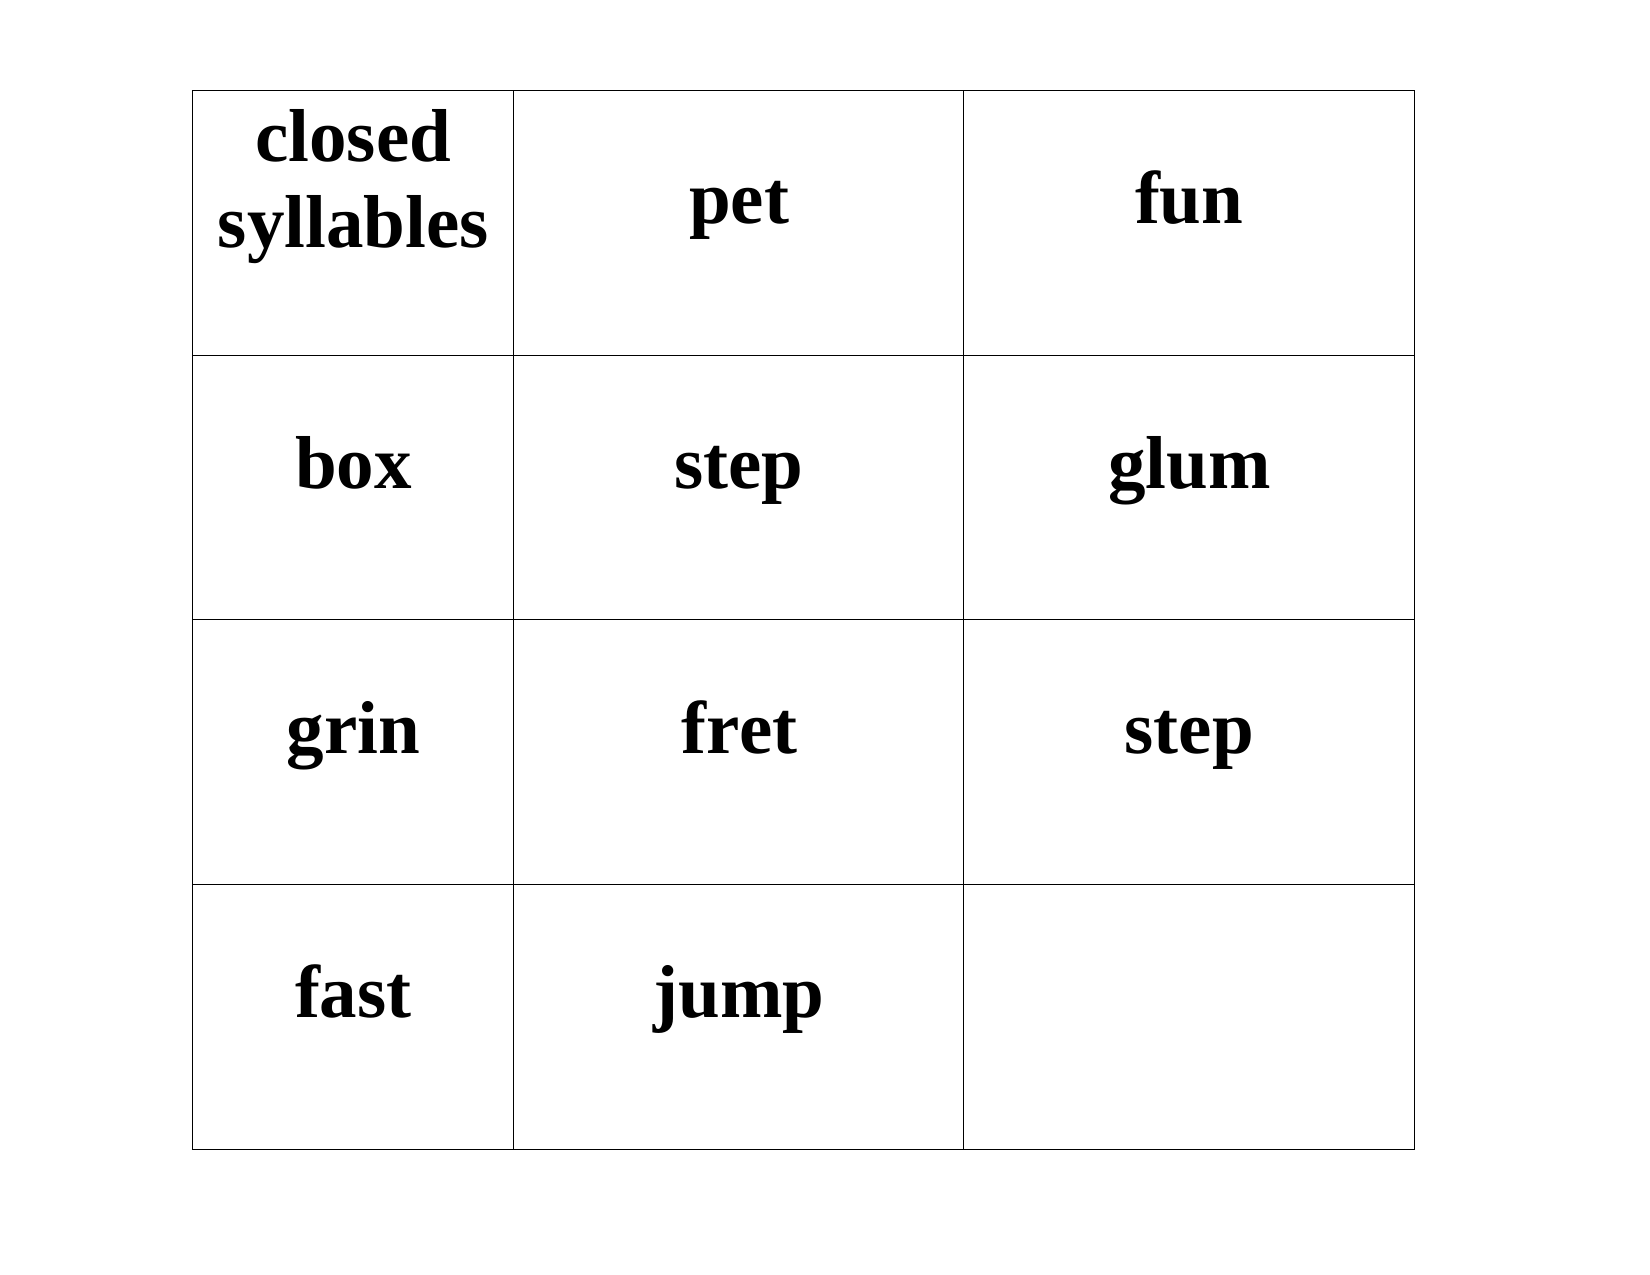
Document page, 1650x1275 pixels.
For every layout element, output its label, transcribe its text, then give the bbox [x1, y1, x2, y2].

table_header fun [964, 91, 1414, 355]
table_cell fast [193, 885, 513, 1148]
table_cell glum [964, 356, 1414, 619]
table_cell box [193, 356, 513, 619]
table_header closed syllables [193, 91, 513, 355]
table_cell grin [193, 620, 513, 884]
table_cell fret [514, 620, 963, 884]
table_cell jump [514, 885, 963, 1148]
table_header pet [514, 91, 963, 355]
table_cell [964, 885, 1414, 1148]
table_cell step [964, 620, 1414, 884]
table_cell step [514, 356, 963, 619]
